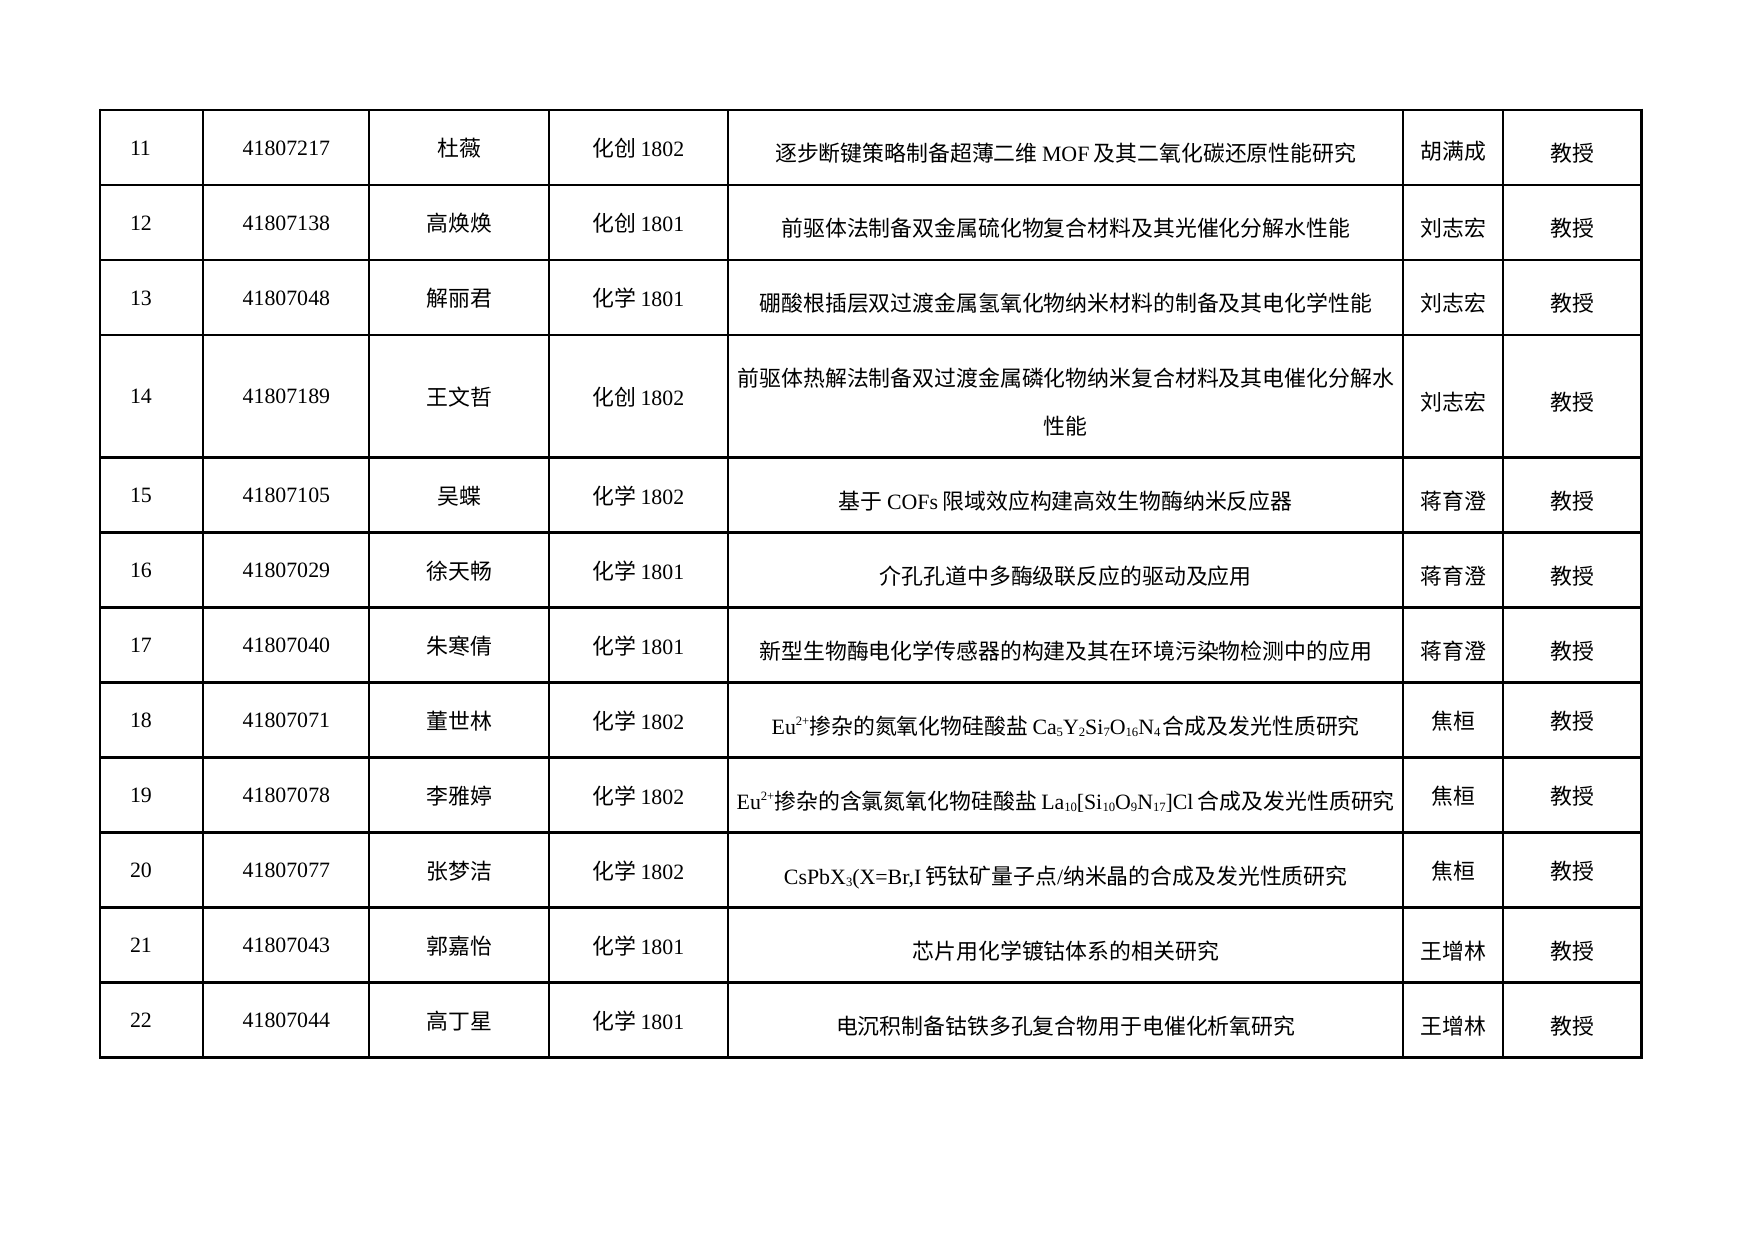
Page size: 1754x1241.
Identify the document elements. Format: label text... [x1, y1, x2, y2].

table_cell 介孔孔道中多酶级联反应的驱动及应用 [729, 534, 1402, 606]
table_cell 41807217 [204, 111, 368, 183]
table_cell 解丽君 [370, 261, 548, 333]
table_cell 吴蝶 [370, 459, 548, 531]
table_cell 焦桓 [1404, 834, 1502, 906]
table_cell 蒋育澄 [1404, 609, 1502, 681]
table_cell 化学1801 [550, 261, 727, 333]
table_cell 刘志宏 [1404, 336, 1502, 456]
table_cell [101, 609, 202, 681]
table_cell 董世林 [370, 684, 548, 756]
table_cell Eu2+掺杂的氮氧化物硅酸盐Ca5Y2Si7O16N4合成及发光性质研究 [729, 684, 1402, 756]
table_cell [101, 534, 202, 606]
table_cell 徐天畅 [370, 534, 548, 606]
table_cell 前驱体热解法制备双过渡金属磷化物纳米复合材料及其电催化分解水性能 [729, 336, 1402, 456]
table_cell [101, 909, 202, 981]
table_cell 教授 [1504, 459, 1640, 531]
table_cell 郭嘉怡 [370, 909, 548, 981]
table_cell 教授 [1504, 261, 1640, 333]
table_cell [101, 834, 202, 906]
table_cell 化学1802 [550, 459, 727, 531]
table_cell 硼酸根插层双过渡金属氢氧化物纳米材料的制备及其电化学性能 [729, 261, 1402, 333]
table_cell 化学1801 [550, 534, 727, 606]
table_cell 41807105 [204, 459, 368, 531]
table_cell [101, 111, 202, 183]
table_cell 41807043 [204, 909, 368, 981]
table_cell 化学1802 [550, 684, 727, 756]
table_cell 高丁星 [370, 984, 548, 1056]
table_cell 刘志宏 [1404, 186, 1502, 258]
table_cell 41807048 [204, 261, 368, 333]
table_cell 张梦洁 [370, 834, 548, 906]
table_cell 胡满成 [1404, 111, 1502, 183]
table_cell 前驱体法制备双金属硫化物复合材料及其光催化分解水性能 [729, 186, 1402, 258]
table_cell [101, 984, 202, 1056]
table_cell 化学1801 [550, 609, 727, 681]
table_cell 焦桓 [1404, 684, 1502, 756]
table_cell 教授 [1504, 684, 1640, 756]
table_cell [101, 336, 202, 456]
table_cell 王增林 [1404, 984, 1502, 1056]
table_cell 李雅婷 [370, 759, 548, 831]
table_cell 教授 [1504, 534, 1640, 606]
table_cell 教授 [1504, 336, 1640, 456]
table_cell 王增林 [1404, 909, 1502, 981]
table_cell 教授 [1504, 909, 1640, 981]
table_cell [101, 261, 202, 333]
table_cell 化学1802 [550, 834, 727, 906]
table_cell 教授 [1504, 609, 1640, 681]
table_cell 教授 [1504, 111, 1640, 183]
table_cell 化学1802 [550, 759, 727, 831]
table_cell Eu2+掺杂的含氯氮氧化物硅酸盐La10[Si10O9N17]Cl合成及发光性质研究 [729, 759, 1402, 831]
table_cell 蒋育澄 [1404, 459, 1502, 531]
table_cell 教授 [1504, 834, 1640, 906]
table_cell 新型生物酶电化学传感器的构建及其在环境污染物检测中的应用 [729, 609, 1402, 681]
table_cell 化学1801 [550, 984, 727, 1056]
table_cell [101, 186, 202, 258]
table_cell 芯片用化学镀钴体系的相关研究 [729, 909, 1402, 981]
table_cell [101, 459, 202, 531]
table_cell 化学1801 [550, 909, 727, 981]
table_cell 教授 [1504, 186, 1640, 258]
table_cell 教授 [1504, 759, 1640, 831]
table_cell 化创1802 [550, 111, 727, 183]
table_cell [101, 759, 202, 831]
table_cell 41807040 [204, 609, 368, 681]
table_cell 41807071 [204, 684, 368, 756]
table_cell 41807078 [204, 759, 368, 831]
table_cell 教授 [1504, 984, 1640, 1056]
table_cell 化创1801 [550, 186, 727, 258]
table_cell CsPbX3(X=Br,I钙钛矿量子点/纳米晶的合成及发光性质研究 [729, 834, 1402, 906]
table_cell 41807044 [204, 984, 368, 1056]
table_cell 蒋育澄 [1404, 534, 1502, 606]
table_cell 焦桓 [1404, 759, 1502, 831]
table_cell 41807029 [204, 534, 368, 606]
table_cell 41807077 [204, 834, 368, 906]
table_cell 刘志宏 [1404, 261, 1502, 333]
table_cell 朱寒倩 [370, 609, 548, 681]
table_cell 电沉积制备钴铁多孔复合物用于电催化析氧研究 [729, 984, 1402, 1056]
table_cell 41807138 [204, 186, 368, 258]
table_cell 高焕焕 [370, 186, 548, 258]
table_cell 杜薇 [370, 111, 548, 183]
table_cell 41807189 [204, 336, 368, 456]
table_cell 基于COFs限域效应构建高效生物酶纳米反应器 [729, 459, 1402, 531]
table_cell [101, 684, 202, 756]
table_cell 王文哲 [370, 336, 548, 456]
table_cell 化创1802 [550, 336, 727, 456]
table_cell 逐步断键策略制备超薄二维MOF及其二氧化碳还原性能研究 [729, 111, 1402, 183]
